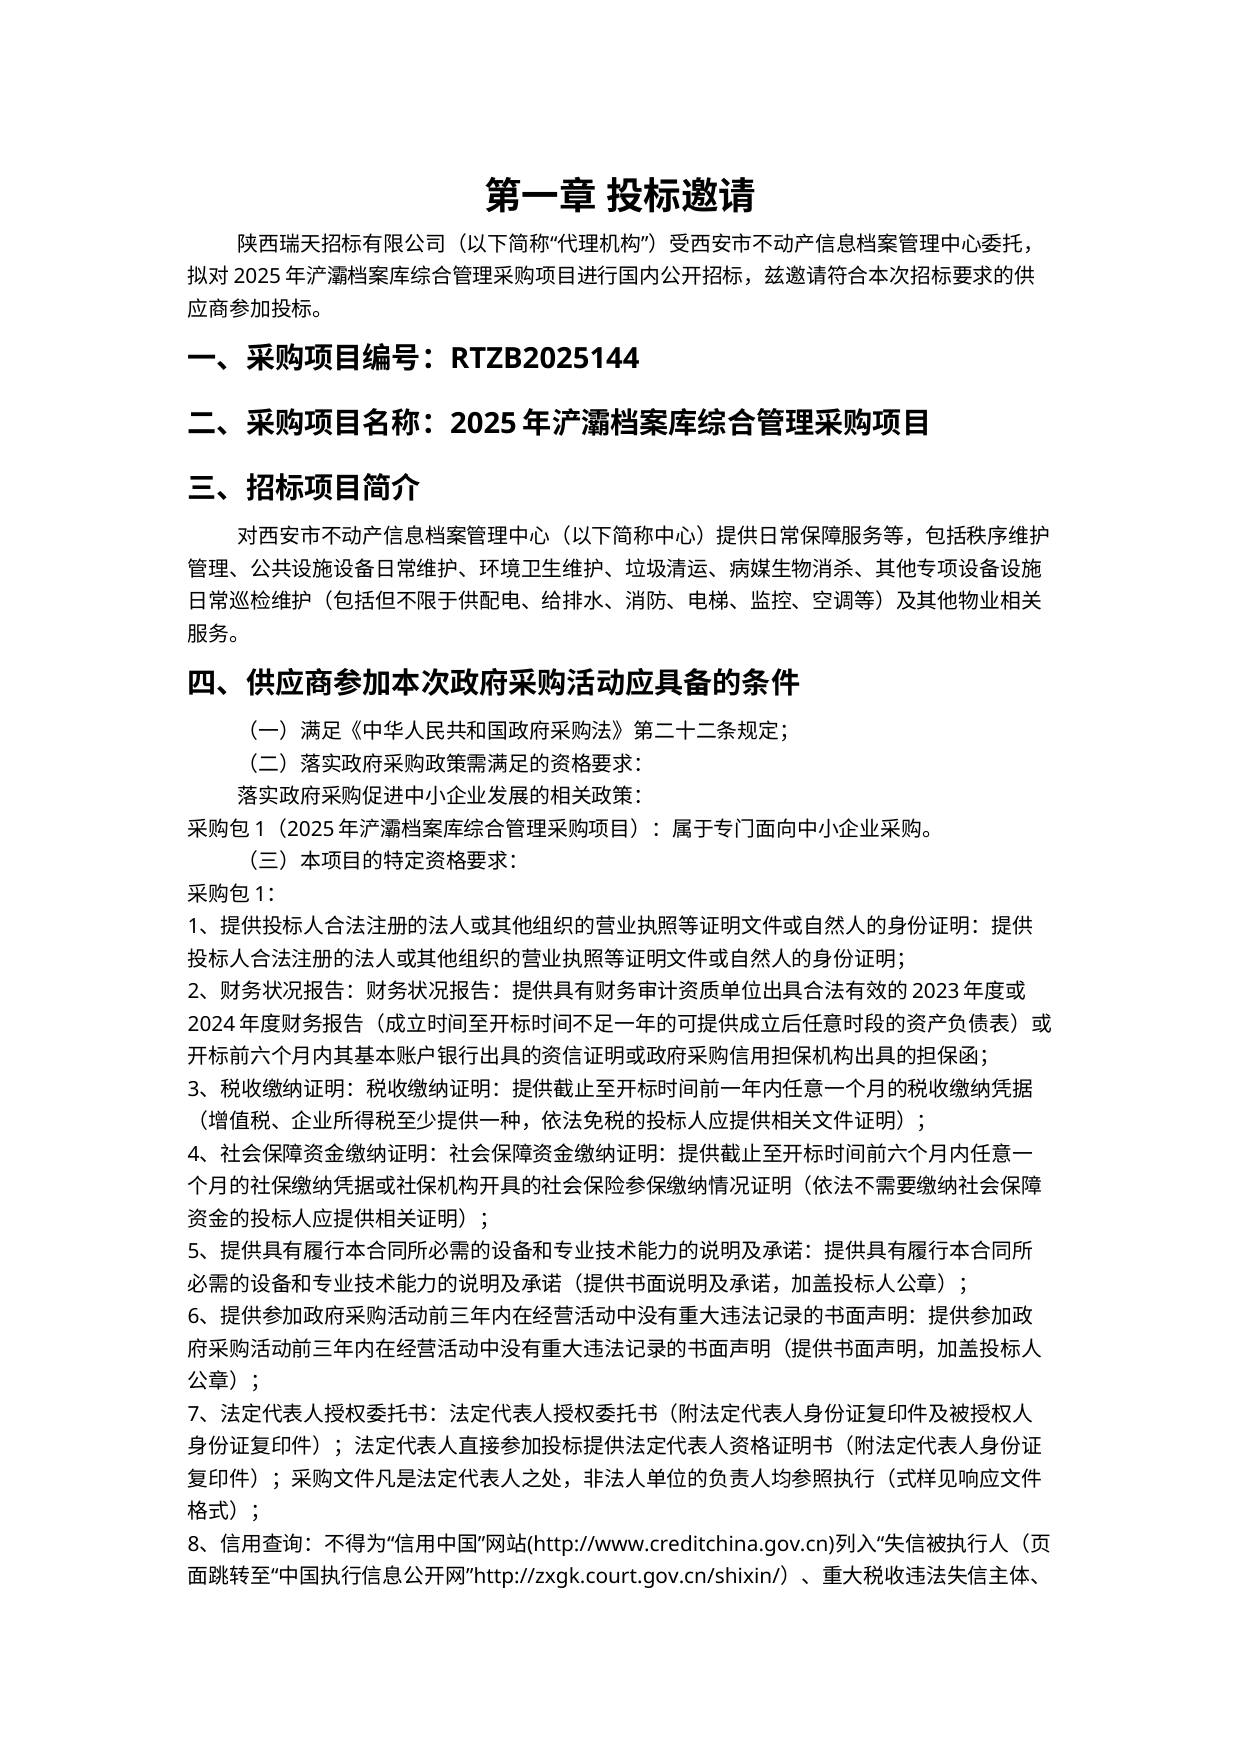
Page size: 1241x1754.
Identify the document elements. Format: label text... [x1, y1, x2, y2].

text 2、财务状况报告：财务状况报告：提供具有财务审计资质单位出具合法有效的2023年度或2024年度财务报告（成立时间至开标时间不足一年的可提供成立后任意时段的资产负债表）或开标前六个月内其基本账户银行出具的资信证明或政府采购信用担保机构出具的担保函； [187, 974, 1053, 1072]
text 三、招标项目简介 [187, 454, 1053, 519]
text 一、采购项目编号：RTZB2025144 [187, 324, 1053, 389]
text 6、提供参加政府采购活动前三年内在经营活动中没有重大违法记录的书面声明：提供参加政府采购活动前三年内在经营活动中没有重大违法记录的书面声明（提供书面声明，加盖投标人公章）； [187, 1299, 1053, 1397]
text 1、提供投标人合法注册的法人或其他组织的营业执照等证明文件或自然人的身份证明：提供投标人合法注册的法人或其他组织的营业执照等证明文件或自然人的身份证明； [187, 909, 1053, 974]
text 四、供应商参加本次政府采购活动应具备的条件 [187, 649, 1053, 714]
text 5、提供具有履行本合同所必需的设备和专业技术能力的说明及承诺：提供具有履行本合同所必需的设备和专业技术能力的说明及承诺（提供书面说明及承诺，加盖投标人公章）； [187, 1234, 1053, 1299]
text （三）本项目的特定资格要求： [187, 844, 1053, 877]
text （一）满足《中华人民共和国政府采购法》第二十二条规定； [187, 714, 1053, 747]
text 7、法定代表人授权委托书：法定代表人授权委托书（附法定代表人身份证复印件及被授权人身份证复印件）；法定代表人直接参加投标提供法定代表人资格证明书（附法定代表人身份证复印件）；采购文件凡是法定代表人之处，非法人单位的负责人均参照执行（式样见响应文件格式）； [187, 1397, 1053, 1527]
text 采购包1： [187, 877, 1053, 909]
text 二、采购项目名称：2025年浐灞档案库综合管理采购项目 [187, 389, 1053, 454]
text 4、社会保障资金缴纳证明：社会保障资金缴纳证明：提供截止至开标时间前六个月内任意一个月的社保缴纳凭据或社保机构开具的社会保险参保缴纳情况证明（依法不需要缴纳社会保障资金的投标人应提供相关证明）； [187, 1137, 1053, 1234]
text 陕西瑞天招标有限公司（以下简称“代理机构”）受西安市不动产信息档案管理中心委托，拟对2025年浐灞档案库综合管理采购项目进行国内公开招标，兹邀请符合本次招标要求的供应商参加投标。 [187, 227, 1053, 324]
text 第一章 投标邀请 [187, 162, 1053, 227]
text 落实政府采购促进中小企业发展的相关政策： [187, 779, 1053, 812]
text 采购包1（2025年浐灞档案库综合管理采购项目）：属于专门面向中小企业采购。 [187, 812, 1053, 844]
text 对西安市不动产信息档案管理中心（以下简称中心）提供日常保障服务等，包括秩序维护管理、公共设施设备日常维护、环境卫生维护、垃圾清运、病媒生物消杀、其他专项设备设施日常巡检维护（包括但不限于供配电、给排水、消防、电梯、监控、空调等）及其他物业相关服务。 [187, 519, 1053, 649]
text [187, 1527, 1053, 1592]
text （二）落实政府采购政策需满足的资格要求： [187, 747, 1053, 779]
text 3、税收缴纳证明：税收缴纳证明：提供截止至开标时间前一年内任意一个月的税收缴纳凭据（增值税、企业所得税至少提供一种，依法免税的投标人应提供相关文件证明）； [187, 1072, 1053, 1137]
